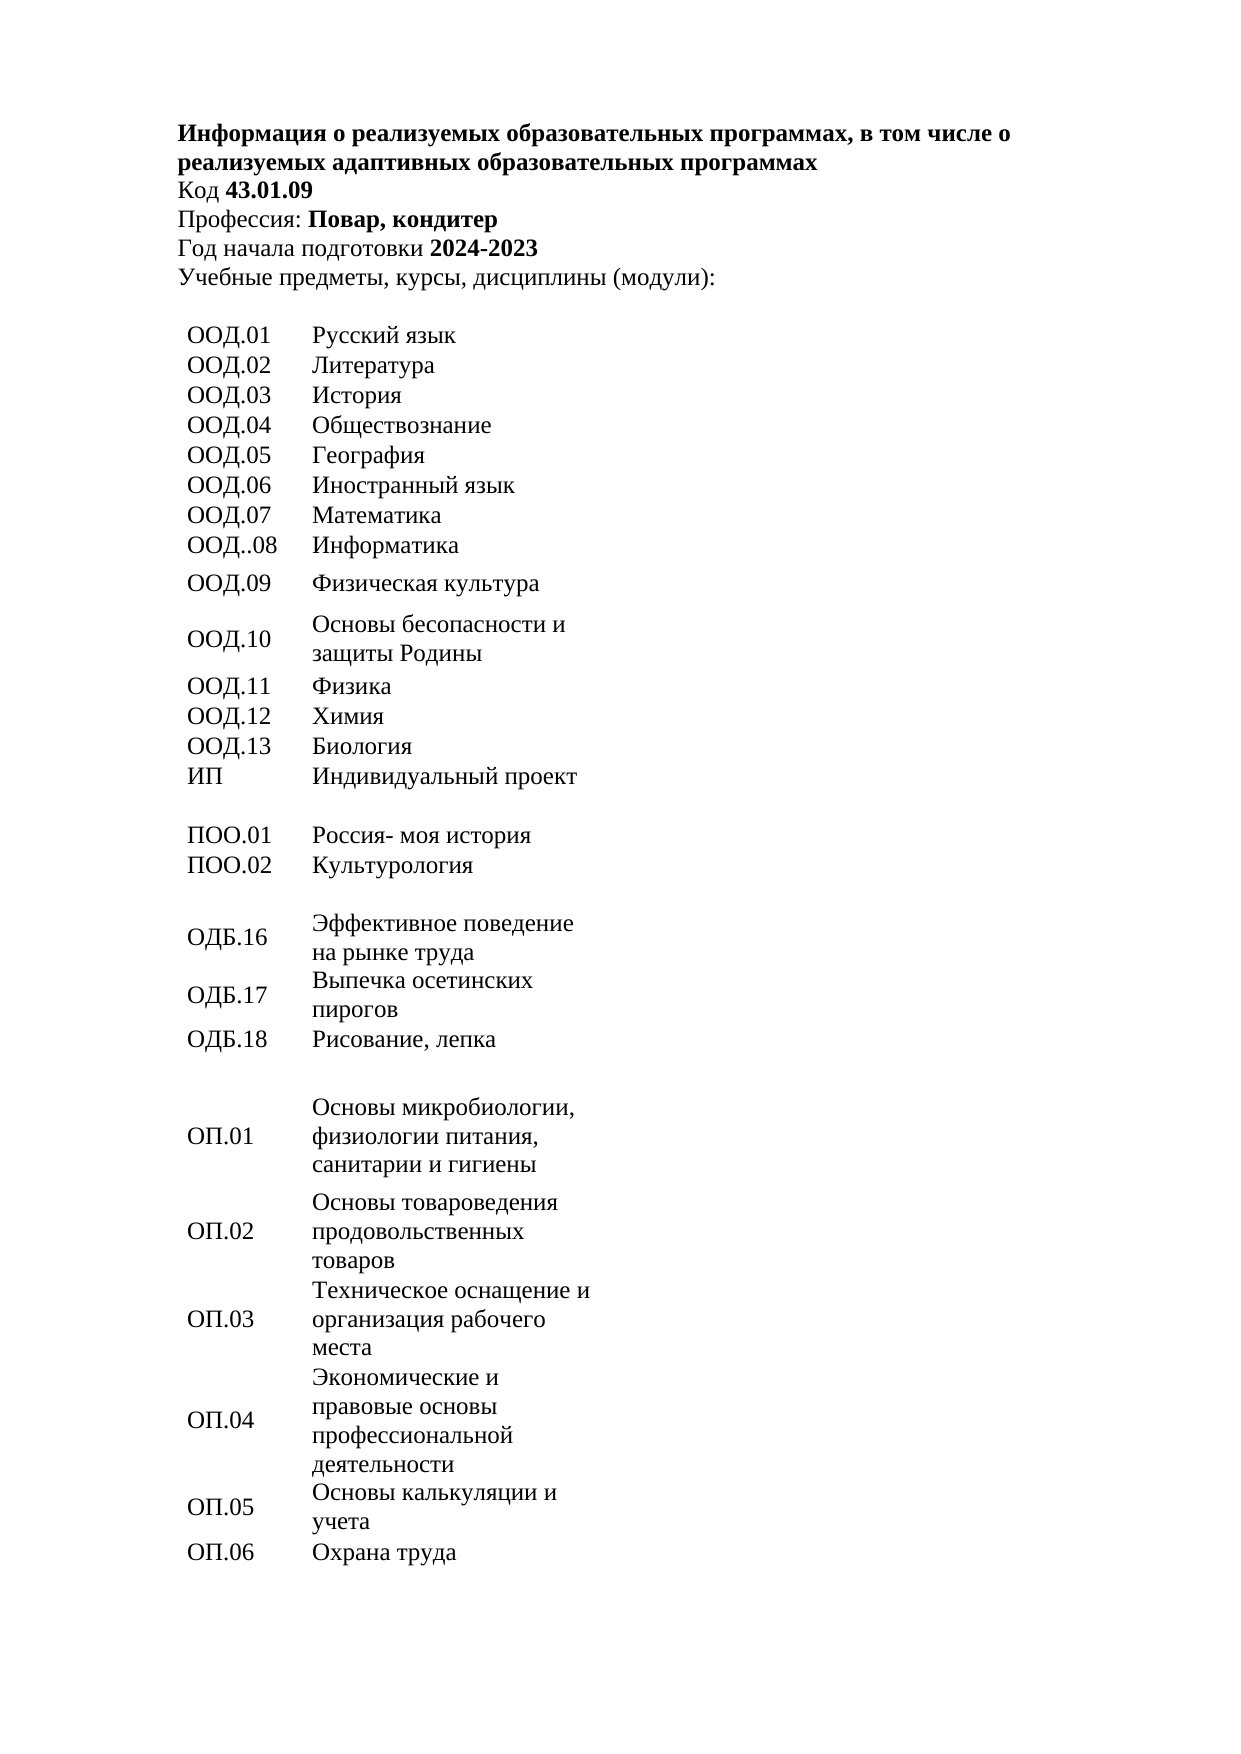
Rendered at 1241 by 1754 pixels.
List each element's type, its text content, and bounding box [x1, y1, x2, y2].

table_cell ООД.06 [176, 469, 301, 499]
table_header ОП.01 [176, 1083, 301, 1187]
table_cell Физическая культура [301, 559, 615, 606]
table_cell Основы товароведения продовольственных товаров [301, 1188, 615, 1274]
table_cell Индивидуальный проект [301, 760, 615, 790]
table_cell ООД.12 [176, 700, 301, 730]
table_cell ОП.03 [176, 1274, 301, 1362]
table_header ПОО.01 [176, 819, 301, 849]
table_cell ОДБ.18 [176, 1023, 301, 1054]
table_cell Биология [301, 730, 615, 760]
table_cell ООД.02 [176, 349, 301, 379]
text реализуемых адаптивных образовательных программах [177, 147, 1152, 176]
table_cell Основы калькуляции и учета [301, 1478, 615, 1535]
table_cell ОП.05 [176, 1478, 301, 1535]
table_cell ООД.03 [176, 379, 301, 409]
text Учебные предметы, курсы, дисциплины (модули): [177, 262, 1152, 291]
table_cell ОП.06 [176, 1535, 301, 1568]
table_cell Охрана труда [301, 1535, 615, 1568]
table_cell ООД.04 [176, 409, 301, 439]
table_cell ОП.04 [176, 1363, 301, 1477]
table_cell ООД.07 [176, 499, 301, 529]
table_cell ООД.09 [176, 559, 301, 606]
table_cell ОП.02 [176, 1188, 301, 1274]
table_cell ООД.13 [176, 730, 301, 760]
table_header Русский язык [301, 319, 615, 349]
table_cell ООД.11 [176, 670, 301, 700]
text Код 43.01.09 [177, 176, 1152, 204]
table_cell ОДБ.17 [176, 965, 301, 1023]
table_cell ООД.10 [176, 606, 301, 670]
table_cell Химия [301, 700, 615, 730]
text Год начала подготовки 2024-2023 [177, 233, 1152, 262]
table_header Россия- моя история [301, 819, 615, 849]
text Информация о реализуемых образовательных программах, в том числе о [177, 118, 1152, 147]
table_cell ООД.05 [176, 439, 301, 469]
table_cell ООД..08 [176, 529, 301, 559]
table_cell ИП [176, 760, 301, 790]
text Профессия: Повар, кондитер [177, 204, 1152, 233]
table_header Эффективное поведение на рынке труда [301, 908, 615, 965]
table_cell Иностранный язык [301, 469, 615, 499]
table_cell Выпечка осетинских пирогов [301, 965, 615, 1023]
table_header ООД.01 [176, 319, 301, 349]
table_cell Рисование, лепка [301, 1023, 615, 1054]
table_header Основы микробиологии, физиологии питания, санитарии и гигиены [301, 1083, 615, 1187]
table_cell Математика [301, 499, 615, 529]
table_cell История [301, 379, 615, 409]
table_cell Техническое оснащение и организация рабочего места [301, 1274, 615, 1362]
table_cell Литература [301, 349, 615, 379]
table_cell ПОО.02 [176, 849, 301, 879]
table_cell Обществознание [301, 409, 615, 439]
table_cell География [301, 439, 615, 469]
table_cell Основы бесопасности и защиты Родины [301, 606, 615, 670]
table_cell Экономические и правовые основы профессиональной деятельности [301, 1363, 615, 1477]
table_cell Информатика [301, 529, 615, 559]
table_cell Физика [301, 670, 615, 700]
table_cell Культурология [301, 849, 615, 879]
table_header ОДБ.16 [176, 908, 301, 965]
